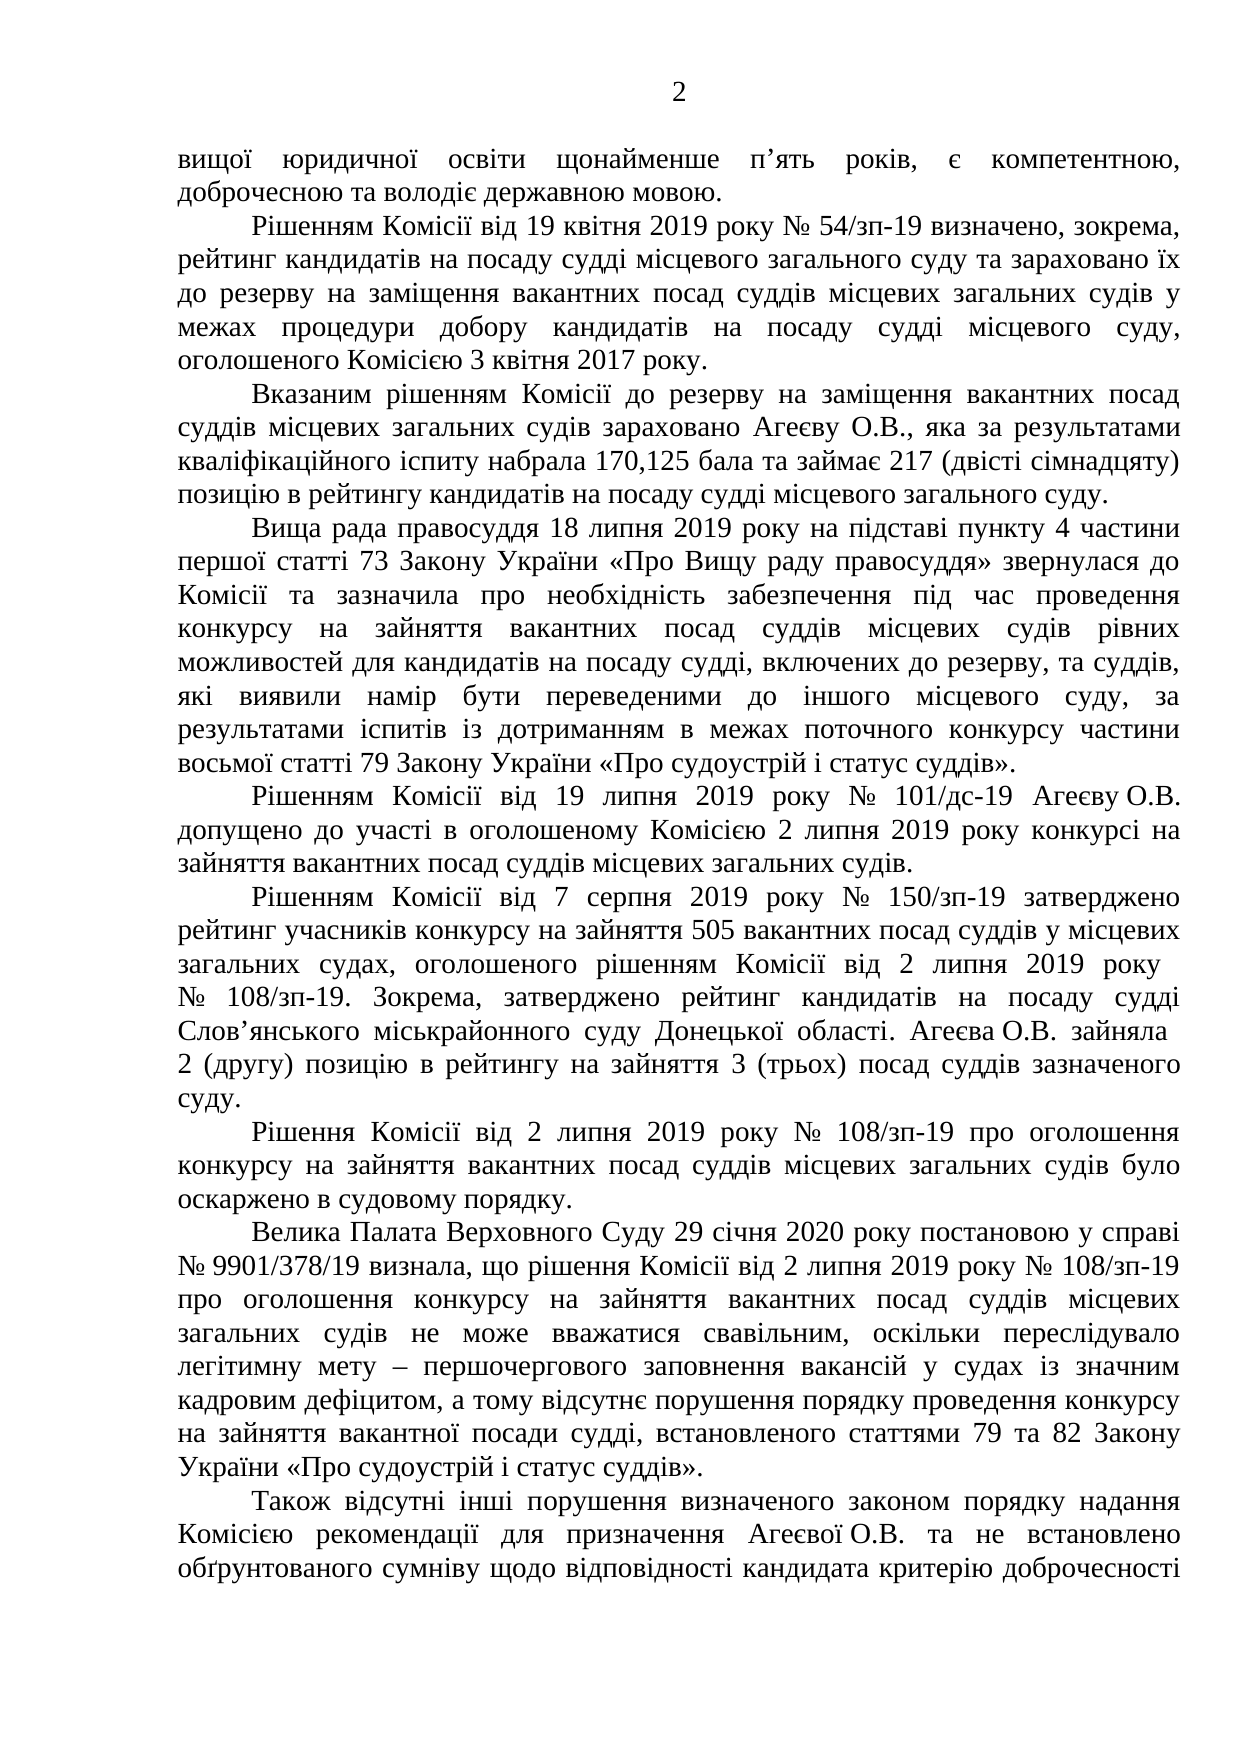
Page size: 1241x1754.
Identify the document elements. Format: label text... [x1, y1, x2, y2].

text Велика Палата Верховного Суду 29 січня 2020 року постановою у справі № 9901/378/19 визнала, що рішення Комісії від 2 липня 2019 року № 108/зп-19 про оголошення конкурсу на зайняття вакантних посад суддів місцевих загальних судів не може вважатися свавільним, оскільки переслідувало легітимну мету – першочергового заповнення вакансій у судах із значним кадровим дефіцитом, а тому відсутнє порушення порядку проведення конкурсу на зайняття вакантної посади судді, встановленого статтями 79 та 82 Закону України «Про судоустрій і статус суддів». [177, 1214, 1181, 1483]
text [177, 1483, 1181, 1583]
text Вища рада правосуддя 18 липня 2019 року на підставі пункту 4 частини першої статті 73 Закону України «Про Вищу раду правосуддя» звернулася до Комісії та зазначила про необхідність забезпечення під час проведення конкурсу на зайняття вакантних посад суддів місцевих судів рівних можливостей для кандидатів на посаду судді, включених до резерву, та суддів, які виявили намір бути переведеними до іншого місцевого суду, за результатами іспитів із дотриманням в межах поточного конкурсу частини восьмої статті 79 Закону України «Про судоустрій і статус суддів». [177, 510, 1181, 778]
text Рішення Комісії від 2 липня 2019 року № 108/зп-19 про оголошення конкурсу на зайняття вакантних посад суддів місцевих загальних судів було оскаржено в судовому порядку. [177, 1114, 1181, 1214]
text Рішенням Комісії від 19 квітня 2019 року № 54/зп-19 визначено, зокрема, рейтинг кандидатів на посаду судді місцевого загального суду та зараховано їх до резерву на заміщення вакантних посад суддів місцевих загальних судів у межах процедури добору кандидатів на посаду судді місцевого суду, оголошеного Комісією 3 квітня 2017 року. [177, 208, 1181, 376]
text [177, 141, 1181, 208]
text Рішенням Комісії від 19 липня 2019 року № 101/дс-19 Агеєву О.В. допущено до участі в оголошеному Комісією 2 липня 2019 року конкурсі на зайняття вакантних посад суддів місцевих загальних судів. [177, 778, 1181, 879]
text Вказаним рішенням Комісії до резерву на заміщення вакантних посад суддів місцевих загальних судів зараховано Агеєву О.В., яка за результатами кваліфікаційного іспиту набрала 170,125 бала та займає 217 (двісті сімнадцяту) позицію в рейтингу кандидатів на посаду судді місцевого загального суду. [177, 376, 1181, 510]
text Рішенням Комісії від 7 серпня 2019 року № 150/зп-19 затверджено рейтинг учасників конкурсу на зайняття 505 вакантних посад суддів у місцевих загальних судах, оголошеного рішенням Комісії від 2 липня 2019 року № 108/зп-19. Зокрема, затверджено рейтинг кандидатів на посаду судді Слов’янського міськрайонного суду Донецької області. Агеєва О.В. зайняла 2 (другу) позицію в рейтингу на зайняття 3 (трьох) посад суддів зазначеного суду. [177, 879, 1181, 1114]
